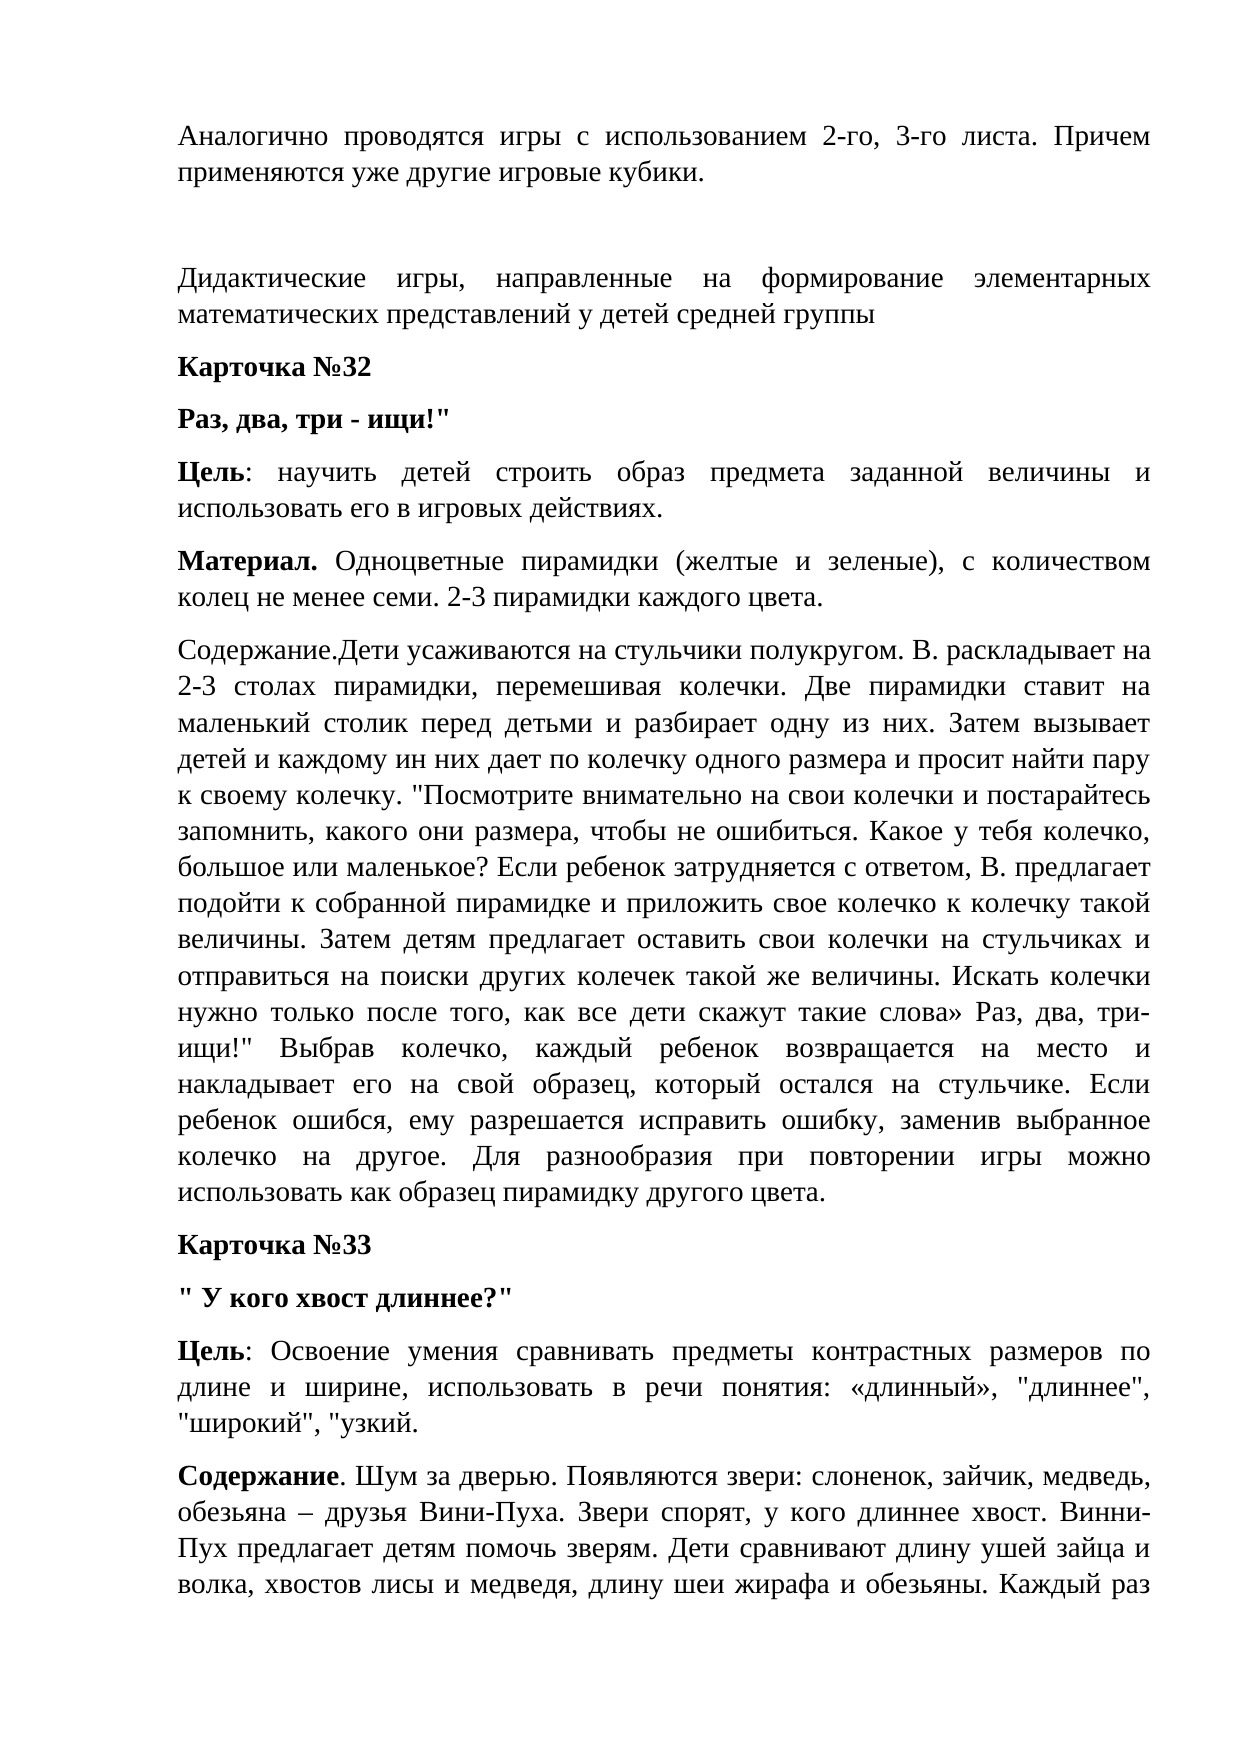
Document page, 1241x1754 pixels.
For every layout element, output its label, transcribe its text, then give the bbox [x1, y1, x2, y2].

text Аналогично проводятся игры с использованием 2-го, 3-го листа. Причем применяются уже другие игровые кубики. [177, 118, 1152, 188]
text Карточка №33 [177, 1227, 1152, 1261]
text Раз, два, три - ищи!" [177, 402, 1152, 435]
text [177, 1458, 1152, 1600]
text Содержание.Дети усаживаются на стульчики полукругом. В. раскладывает на 2-3 столах пирамидки, перемешивая колечки. Две пирамидки ставит на маленький столик перед детьми и разбирает одну из них. Затем вызывает детей и каждому ин них дает по колечку одного размера и просит найти пару к своему колечку. "Посмотрите внимательно на свои колечки и постарайтесь запомнить, какого они размера, чтобы не ошибиться. Какое у тебя колечко, большое или маленькое? Если ребенок затрудняется с ответом, В. предлагает подойти к собранной пирамидке и приложить свое колечко к колечку такой величины. Затем детям предлагает оставить свои колечки на стульчиках и отправиться на поиски других колечек такой же величины. Искать колечки нужно только после того, как все дети скажут такие слова» Раз, два, три-ищи!" Выбрав колечко, каждый ребенок возвращается на место и накладывает его на свой образец, который остался на стульчике. Если ребенок ошибся, ему разрешается исправить ошибку, заменив выбранное колечко на другое. Для разнообразия при повторении игры можно использовать как образец пирамидку другого цвета. [177, 632, 1152, 1208]
text Карточка №32 [177, 349, 1152, 382]
text " У кого хвост длиннее?" [177, 1280, 1152, 1314]
text Дидактические игры, направленные на формирование элементарных математических представлений у детей средней группы [177, 260, 1152, 329]
text Цель: научить детей строить образ предмета заданной величины и использовать его в игровых действиях. [177, 454, 1152, 524]
text Материал. Одноцветные пирамидки (желтые и зеленые), с количеством колец не менее семи. 2-3 пирамидки каждого цвета. [177, 543, 1152, 613]
text Цель: Освоение умения сравнивать предметы контрастных размеров по длине и ширине, использовать в речи понятия: «длинный», "длиннее", "широкий", "узкий. [177, 1333, 1152, 1439]
